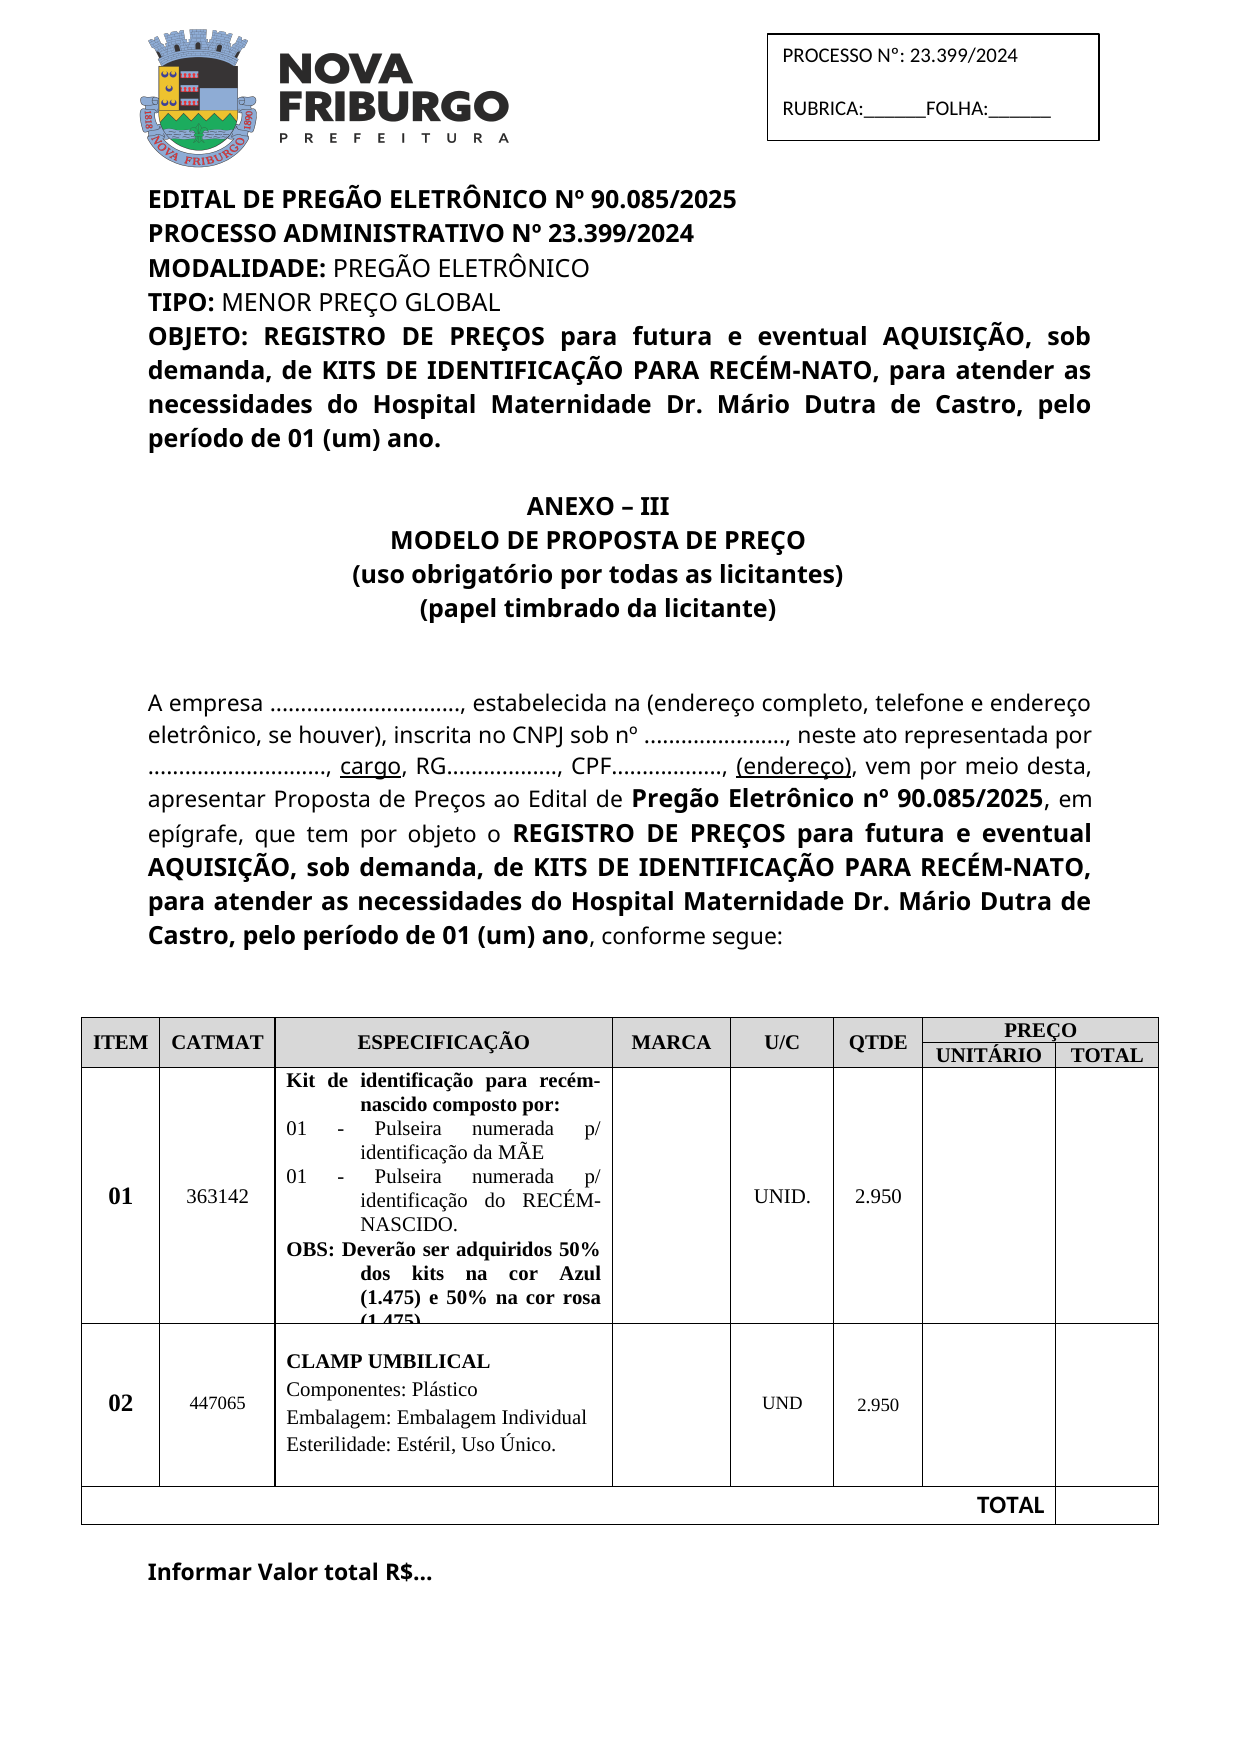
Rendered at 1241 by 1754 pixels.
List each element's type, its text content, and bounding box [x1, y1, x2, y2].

text EDITAL DE PREGÃO ELETRÔNICO Nº 90.085/2025 [148, 182, 1092, 216]
table_header PREÇO [923, 1018, 1158, 1042]
table_header U/C [731, 1018, 833, 1067]
table_cell [1056, 1068, 1158, 1323]
table_cell [1056, 1487, 1158, 1524]
table_cell UNITÁRIO [923, 1043, 1055, 1067]
text PROCESSO ADMINISTRATIVO Nº 23.399/2024 [148, 216, 1092, 250]
text A empresa ..............................., estabelecida na (endereço completo, telefone e endereço eletrônico, se houver), inscrita no CNPJ sob nº ......................., neste ato representada por ............................., cargo, RG.................., CPF.................., (endereço), vem por meio desta, apresentar Proposta de Preços ao Edital de Pregão Eletrônico nº 90.085/2025, em epígrafe, que tem por objeto o REGISTRO DE PREÇOS para futura e eventual AQUISIÇÃO, sob demanda, de KITS DE IDENTIFICAÇÃO PARA RECÉM-NATO, para atender as necessidades do Hospital Maternidade Dr. Mário Dutra de Castro, pelo período de 01 (um) ano, conforme segue: [148, 687, 1092, 951]
text (uso obrigatório por todas as licitantes) [103, 557, 1092, 591]
table_header MARCA [613, 1018, 730, 1067]
table_cell [613, 1068, 730, 1323]
table_cell Kit de identificação para recém-nascido composto por: 01 - Pulseira numerada p/ identificação da MÃE 01 - Pulseira numerada p/ identificação do RECÉM-NASCIDO. OBS: Deverão ser adquiridos 50% dos kits na cor Azul (1.475) e 50% na cor rosa (1.475). [276, 1068, 612, 1323]
table_cell UNID. [731, 1068, 833, 1323]
table_header CATMAT [160, 1018, 274, 1067]
table_cell 447065 [160, 1324, 274, 1486]
text Informar Valor total R$... [148, 1556, 1092, 1587]
table_cell [923, 1068, 1055, 1323]
table_header QTDE [834, 1018, 922, 1067]
table_cell CLAMP UMBILICAL Componentes: Plástico Embalagem: Embalagem Individual Esterilidade: Estéril, Uso Único. [276, 1324, 612, 1486]
table_header ITEM [82, 1018, 159, 1067]
picture [126, 23, 523, 168]
table_header ESPECIFICAÇÃO [276, 1018, 612, 1067]
text (papel timbrado da licitante) [103, 591, 1092, 625]
table_cell 2.950 [834, 1324, 922, 1486]
table_cell 02 [82, 1324, 159, 1486]
table_cell UND [731, 1324, 833, 1486]
table_cell TOTAL [82, 1487, 1055, 1524]
table_cell 01 [82, 1068, 159, 1323]
text Modelo de proposta DE PREÇO [103, 523, 1092, 557]
text TIPO: MENOR PREÇO GLOBAL [148, 284, 1092, 318]
text ANEXO – III [103, 489, 1092, 523]
text OBJETO: REGISTRO DE PREÇOS para futura e eventual AQUISIÇÃO, sob demanda, de KITS DE IDENTIFICAÇÃO PARA RECÉM-NATO, para atender as necessidades do Hospital Maternidade Dr. Mário Dutra de Castro, pelo período de 01 (um) ano. [148, 318, 1092, 454]
table_cell [923, 1324, 1055, 1486]
table_cell TOTAL [1056, 1043, 1158, 1067]
table_cell [613, 1324, 730, 1486]
table_cell 2.950 [834, 1068, 922, 1323]
table_cell 363142 [160, 1068, 274, 1323]
table_cell [1056, 1324, 1158, 1486]
text MODALIDADE: PREGÃO ELETRÔNICO [148, 250, 1092, 284]
